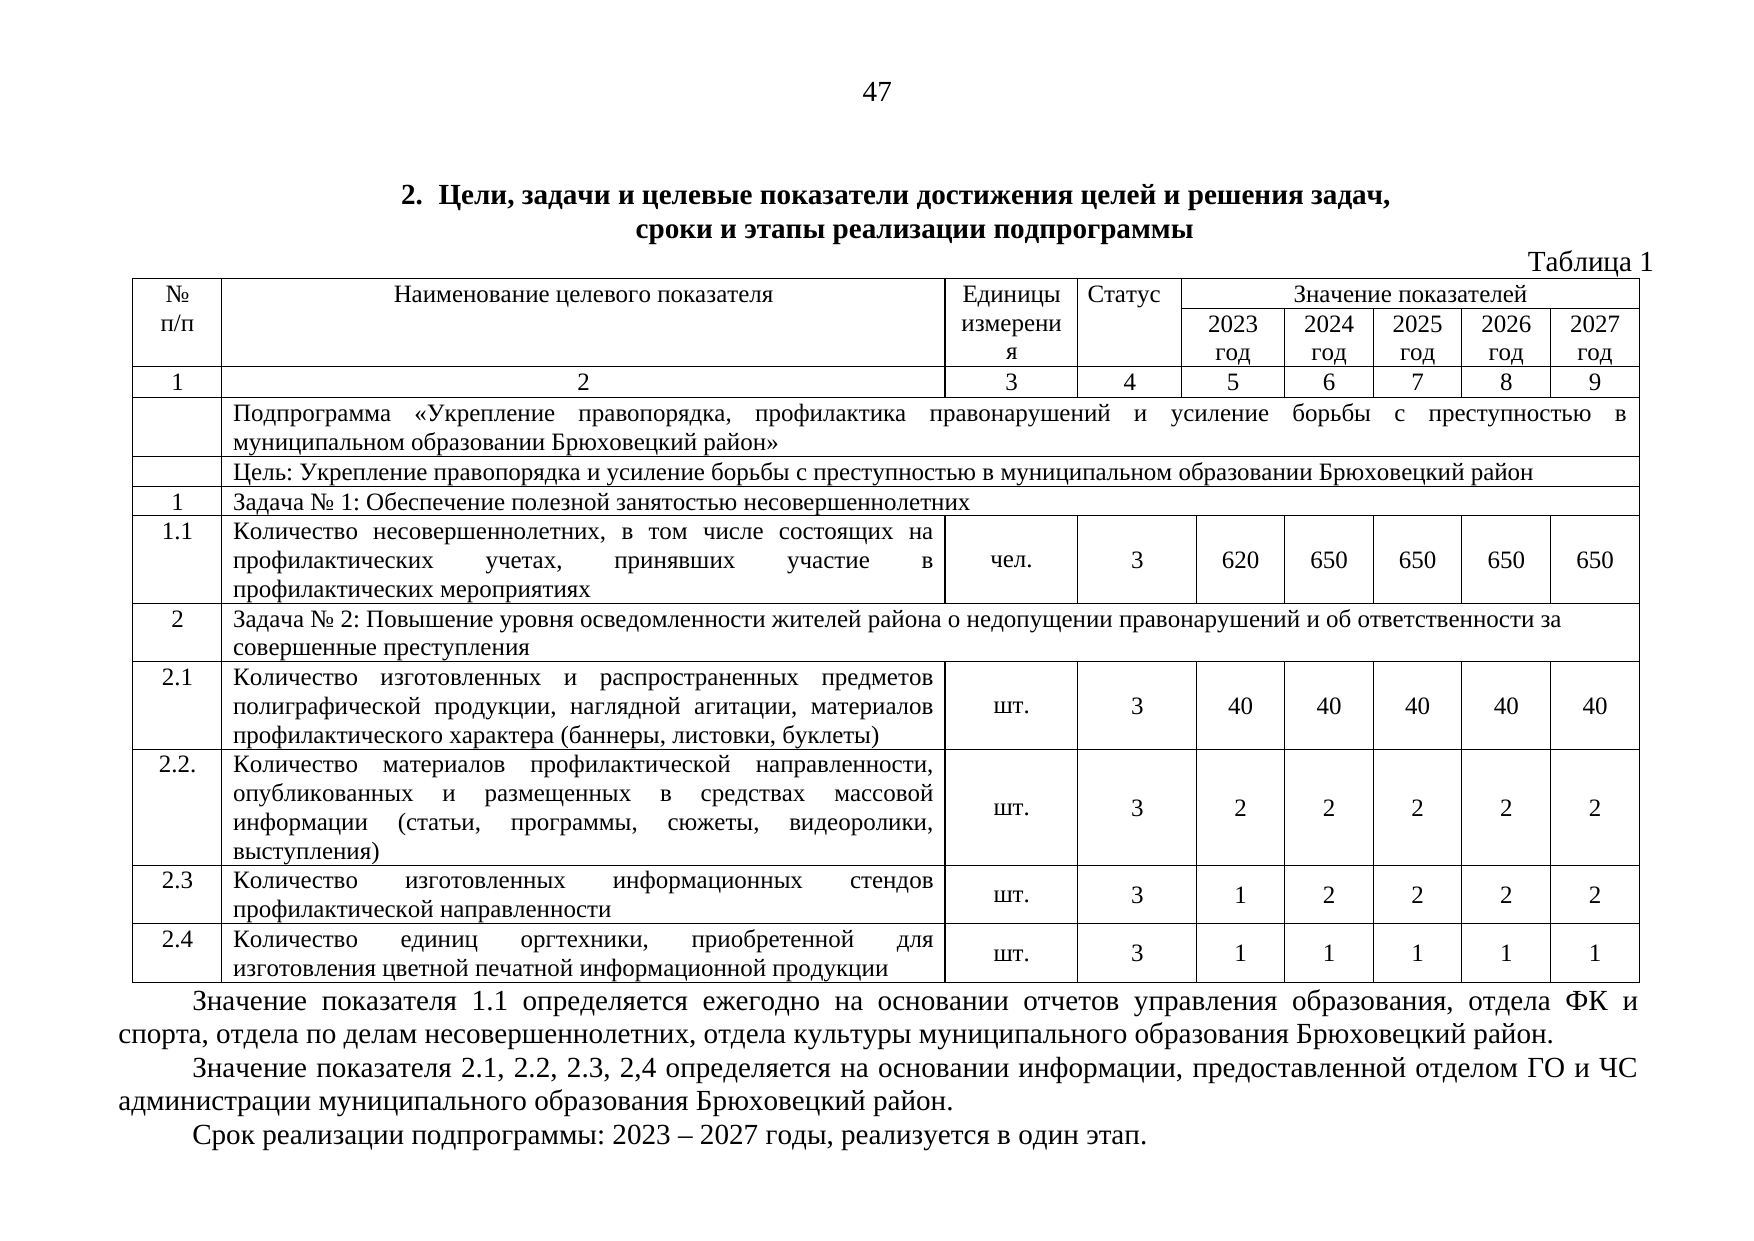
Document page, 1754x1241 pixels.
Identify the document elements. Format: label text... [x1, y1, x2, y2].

text Срок реализации подпрограммы: 2023 – 2027 годы, реализуется в один этап. [118, 1117, 1654, 1150]
table_cell 5 [1182, 367, 1284, 397]
table_cell 650 [1462, 516, 1550, 603]
table_cell 1 [133, 487, 221, 515]
table_cell 2.2. [133, 750, 221, 864]
table_cell 1.1 [133, 516, 221, 603]
text Таблица 1 [193, 244, 1654, 278]
list Цели, задачи и целевые показатели достижения целей и решения задач, [156, 177, 1636, 211]
table_cell 3 [1078, 924, 1196, 982]
table_cell 2 [1374, 750, 1461, 864]
table_header № п/п [133, 279, 221, 366]
table_cell Количество изготовленных информационных стендов профилактической направленности [222, 866, 944, 923]
table_cell 2 [1285, 750, 1373, 864]
table_cell 2.3 [133, 866, 221, 923]
table_cell 2 [133, 604, 221, 661]
table_cell шт. [946, 750, 1077, 864]
table_cell 1 [1462, 924, 1550, 982]
text сроки и этапы реализации подпрограммы [193, 211, 1636, 244]
table_cell 2027 год [1551, 309, 1639, 366]
table_cell шт. [946, 662, 1077, 748]
table_header Единицы измерения [946, 279, 1077, 366]
table_cell 8 [1462, 367, 1550, 397]
text Значение показателя 1.1 определяется ежегодно на основании отчетов управления образования, отдела ФК и спорта, отдела по делам несовершеннолетних, отдела культуры муниципального образования Брюховецкий район. [118, 983, 1639, 1050]
table_cell 2 [1197, 750, 1284, 864]
table_cell 2025 год [1374, 309, 1461, 366]
table_cell 2 [1285, 866, 1373, 923]
table_header Наименование целевого показателя [222, 279, 944, 366]
table_cell 4 [1078, 367, 1181, 397]
table_cell Количество несовершеннолетних, в том числе состоящих на профилактических учетах, принявших участие в профилактических мероприятиях [222, 516, 944, 603]
table_cell 40 [1551, 662, 1639, 748]
table_cell Количество единиц оргтехники, приобретенной для изготовления цветной печатной информационной продукции [222, 924, 944, 982]
table_cell Задача № 2: Повышение уровня осведомленности жителей района о недопущении правонарушений и об ответственности за совершенные преступления [222, 604, 1639, 661]
table_cell Задача № 1: Обеспечение полезной занятостью несовершеннолетних [222, 487, 1639, 515]
table_cell 3 [1078, 866, 1196, 923]
table_cell 1 [1197, 866, 1284, 923]
table_cell 9 [1551, 367, 1639, 397]
table_cell 2024 год [1285, 309, 1373, 366]
table_cell 2 [1462, 866, 1550, 923]
table_cell [133, 457, 221, 486]
table_cell 2 [1374, 866, 1461, 923]
table_cell чел. [946, 516, 1077, 603]
table_cell шт. [946, 866, 1077, 923]
table_cell Цель: Укрепление правопорядка и усиление борьбы с преступностью в муниципальном образовании Брюховецкий район [222, 457, 1639, 486]
table_cell 650 [1374, 516, 1461, 603]
table_cell 2023 год [1182, 309, 1284, 366]
table_cell 3 [1078, 516, 1196, 603]
table_cell 2.4 [133, 924, 221, 982]
text Значение показателя 2.1, 2.2, 2.3, 2,4 определяется на основании информации, предоставленной отделом ГО и ЧС администрации муниципального образования Брюховецкий район. [118, 1050, 1639, 1117]
table_cell 1 [1374, 924, 1461, 982]
table_cell 2 [1551, 866, 1639, 923]
table_cell 7 [1374, 367, 1461, 397]
table_header Значение показателей [1182, 279, 1639, 308]
table_cell Количество изготовленных и распространенных предметов полиграфической продукции, наглядной агитации, материалов профилактического характера (баннеры, листовки, буклеты) [222, 662, 944, 748]
table_cell 40 [1285, 662, 1373, 748]
table_cell Подпрограмма «Укрепление правопорядка, профилактика правонарушений и усиление борьбы с преступностью в муниципальном образовании Брюховецкий район» [222, 398, 1639, 456]
table_cell 2 [222, 367, 944, 397]
table_cell [133, 398, 221, 456]
table_cell 2 [1462, 750, 1550, 864]
table_cell 2.1 [133, 662, 221, 748]
table_header Статус [1078, 279, 1181, 366]
table_cell 2 [1551, 750, 1639, 864]
table_cell 3 [946, 367, 1077, 397]
table_cell 3 [1078, 662, 1196, 748]
table_cell 1 [1285, 924, 1373, 982]
table_cell шт. [946, 924, 1077, 982]
table_cell Количество материалов профилактической направленности, опубликованных и размещенных в средствах массовой информации (статьи, программы, сюжеты, видеоролики, выступления) [222, 750, 944, 864]
table_cell 3 [1078, 750, 1196, 864]
table_cell 650 [1285, 516, 1373, 603]
table_cell 40 [1374, 662, 1461, 748]
table_cell 40 [1197, 662, 1284, 748]
table_cell 1 [133, 367, 221, 397]
table_cell 6 [1285, 367, 1373, 397]
table_cell 1 [1197, 924, 1284, 982]
table_cell 40 [1462, 662, 1550, 748]
table_cell 2026 год [1462, 309, 1550, 366]
table_cell 620 [1197, 516, 1284, 603]
table_cell 650 [1551, 516, 1639, 603]
table_cell 1 [1551, 924, 1639, 982]
